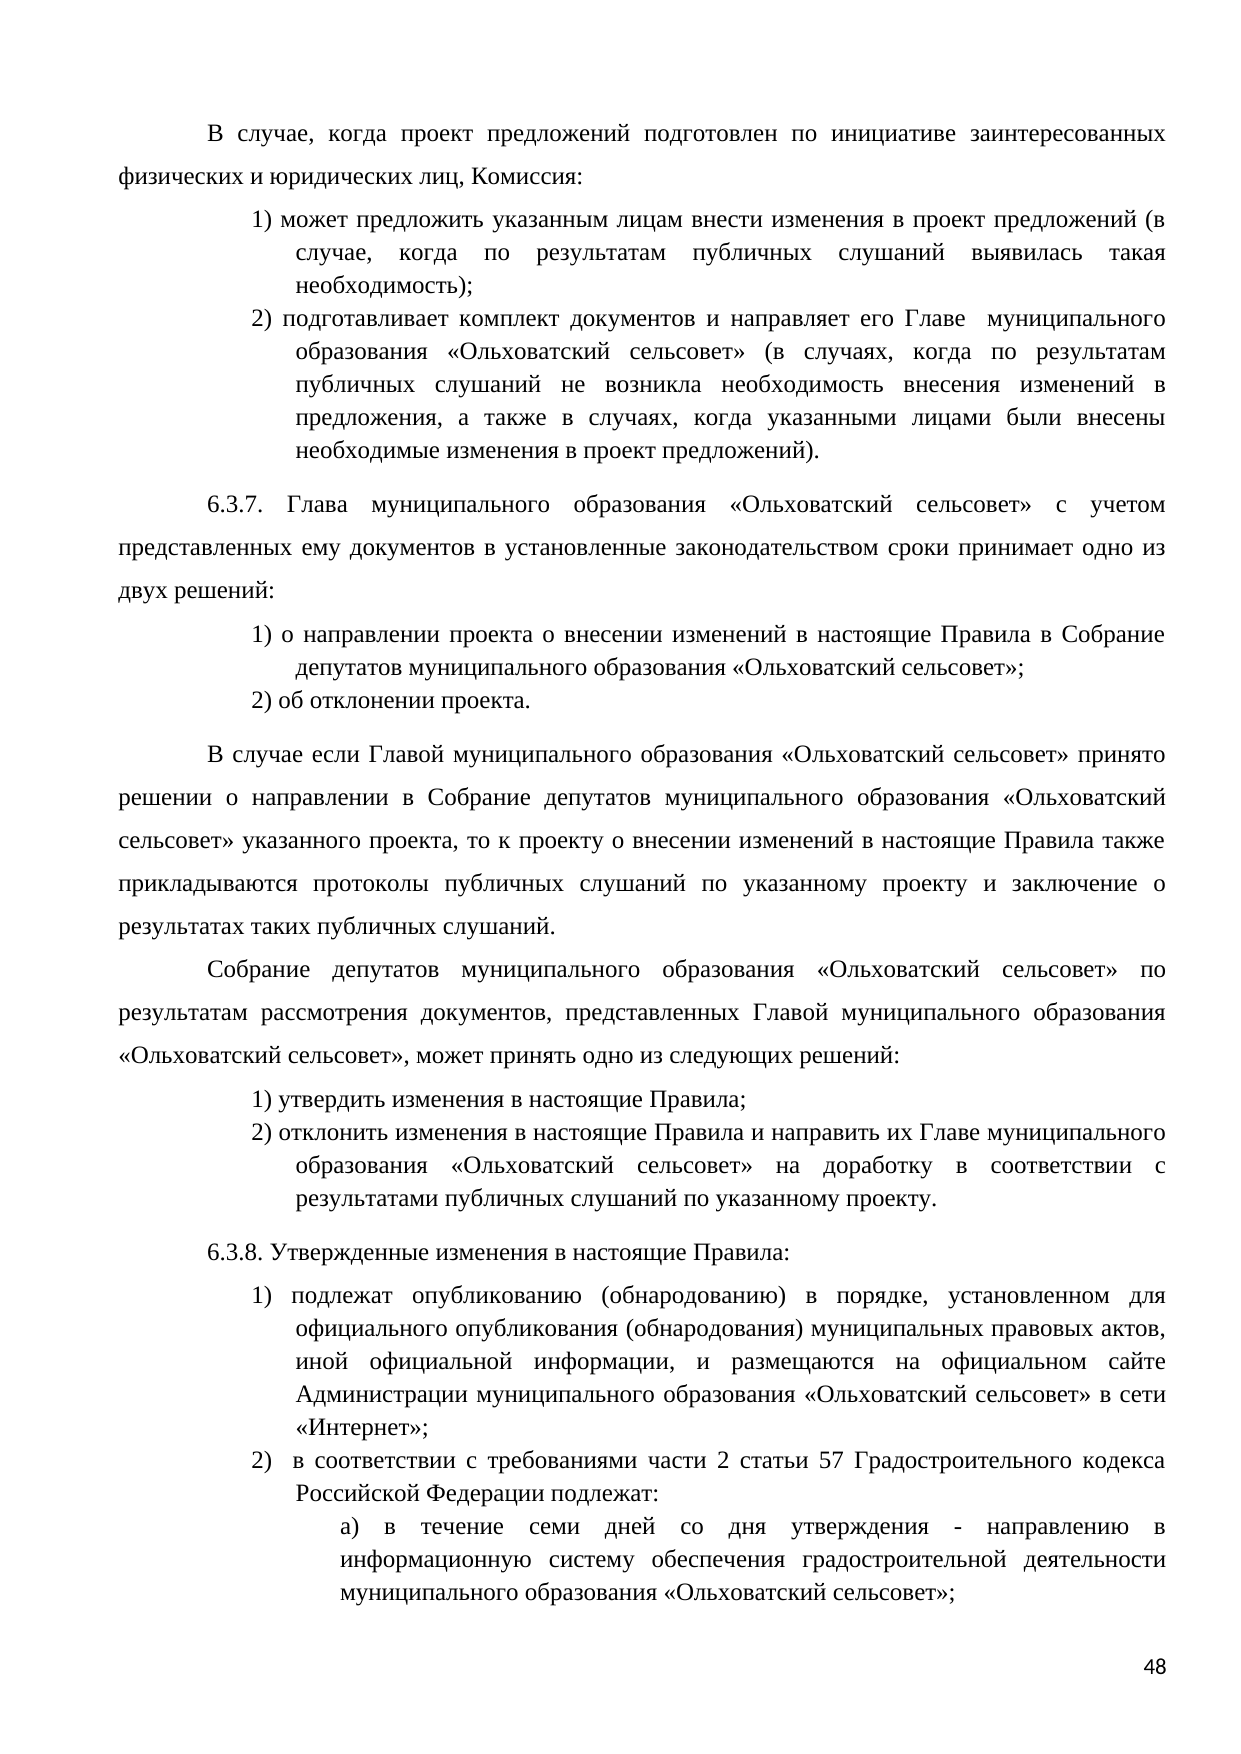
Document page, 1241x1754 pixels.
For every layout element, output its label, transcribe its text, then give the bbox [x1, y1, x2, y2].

list 2) в соответствии с требованиями части 2 статьи 57 Градостроительного кодекса Российской Федерации подлежат: [251, 1445, 1167, 1507]
list 1) о направлении проекта о внесении изменений в настоящие Правила в Собрание депутатов муниципального образования «Ольховатский сельсовет»; [251, 619, 1167, 681]
list а) в течение семи дней со дня утверждения - направлению в информационную систему обеспечения градостроительной деятельности муниципального образования «Ольховатский сельсовет»; [340, 1511, 1167, 1606]
list 2) отклонить изменения в настоящие Правила и направить их Главе муниципального образования «Ольховатский сельсовет» на доработку в соответствии с результатами публичных слушаний по указанному проекту. [251, 1117, 1167, 1211]
list 1) может предложить указанным лицам внести изменения в проект предложений (в случае, когда по результатам публичных слушаний выявилась такая необходимость); [251, 204, 1167, 299]
text В случае если Главой муниципального образования «Ольховатский сельсовет» принято решении о направлении в Собрание депутатов муниципального образования «Ольховатский сельсовет» указанного проекта, то к проекту о внесении изменений в настоящие Правила также прикладываются протоколы публичных слушаний по указанному проекту и заключение о результатах таких публичных слушаний. [118, 739, 1167, 940]
text 6.3.8. Утвержденные изменения в настоящие Правила: [118, 1237, 1167, 1265]
list 1) подлежат опубликованию (обнародованию) в порядке, установленном для официального опубликования (обнародования) муниципальных правовых актов, иной официальной информации, и размещаются на официальном сайте Администрации муниципального образования «Ольховатский сельсовет» в сети «Интернет»; [251, 1280, 1167, 1441]
list 2) подготавливает комплект документов и направляет его Главе муниципального образования «Ольховатский сельсовет» (в случаях, когда по результатам публичных слушаний не возникла необходимость внесения изменений в предложения, а также в случаях, когда указанными лицами были внесены необходимые изменения в проект предложений). [251, 303, 1167, 464]
text 6.3.7. Глава муниципального образования «Ольховатский сельсовет» с учетом представленных ему документов в установленные законодательством сроки принимает одно из двух решений: [118, 489, 1167, 604]
list 1) утвердить изменения в настоящие Правила; [251, 1084, 1167, 1112]
text В случае, когда проект предложений подготовлен по инициативе заинтересованных физических и юридических лиц, Комиссия: [118, 118, 1167, 190]
text Собрание депутатов муниципального образования «Ольховатский сельсовет» по результатам рассмотрения документов, представленных Главой муниципального образования «Ольховатский сельсовет», может принять одно из следующих решений: [118, 954, 1167, 1069]
list 2) об отклонении проекта. [251, 685, 1167, 713]
